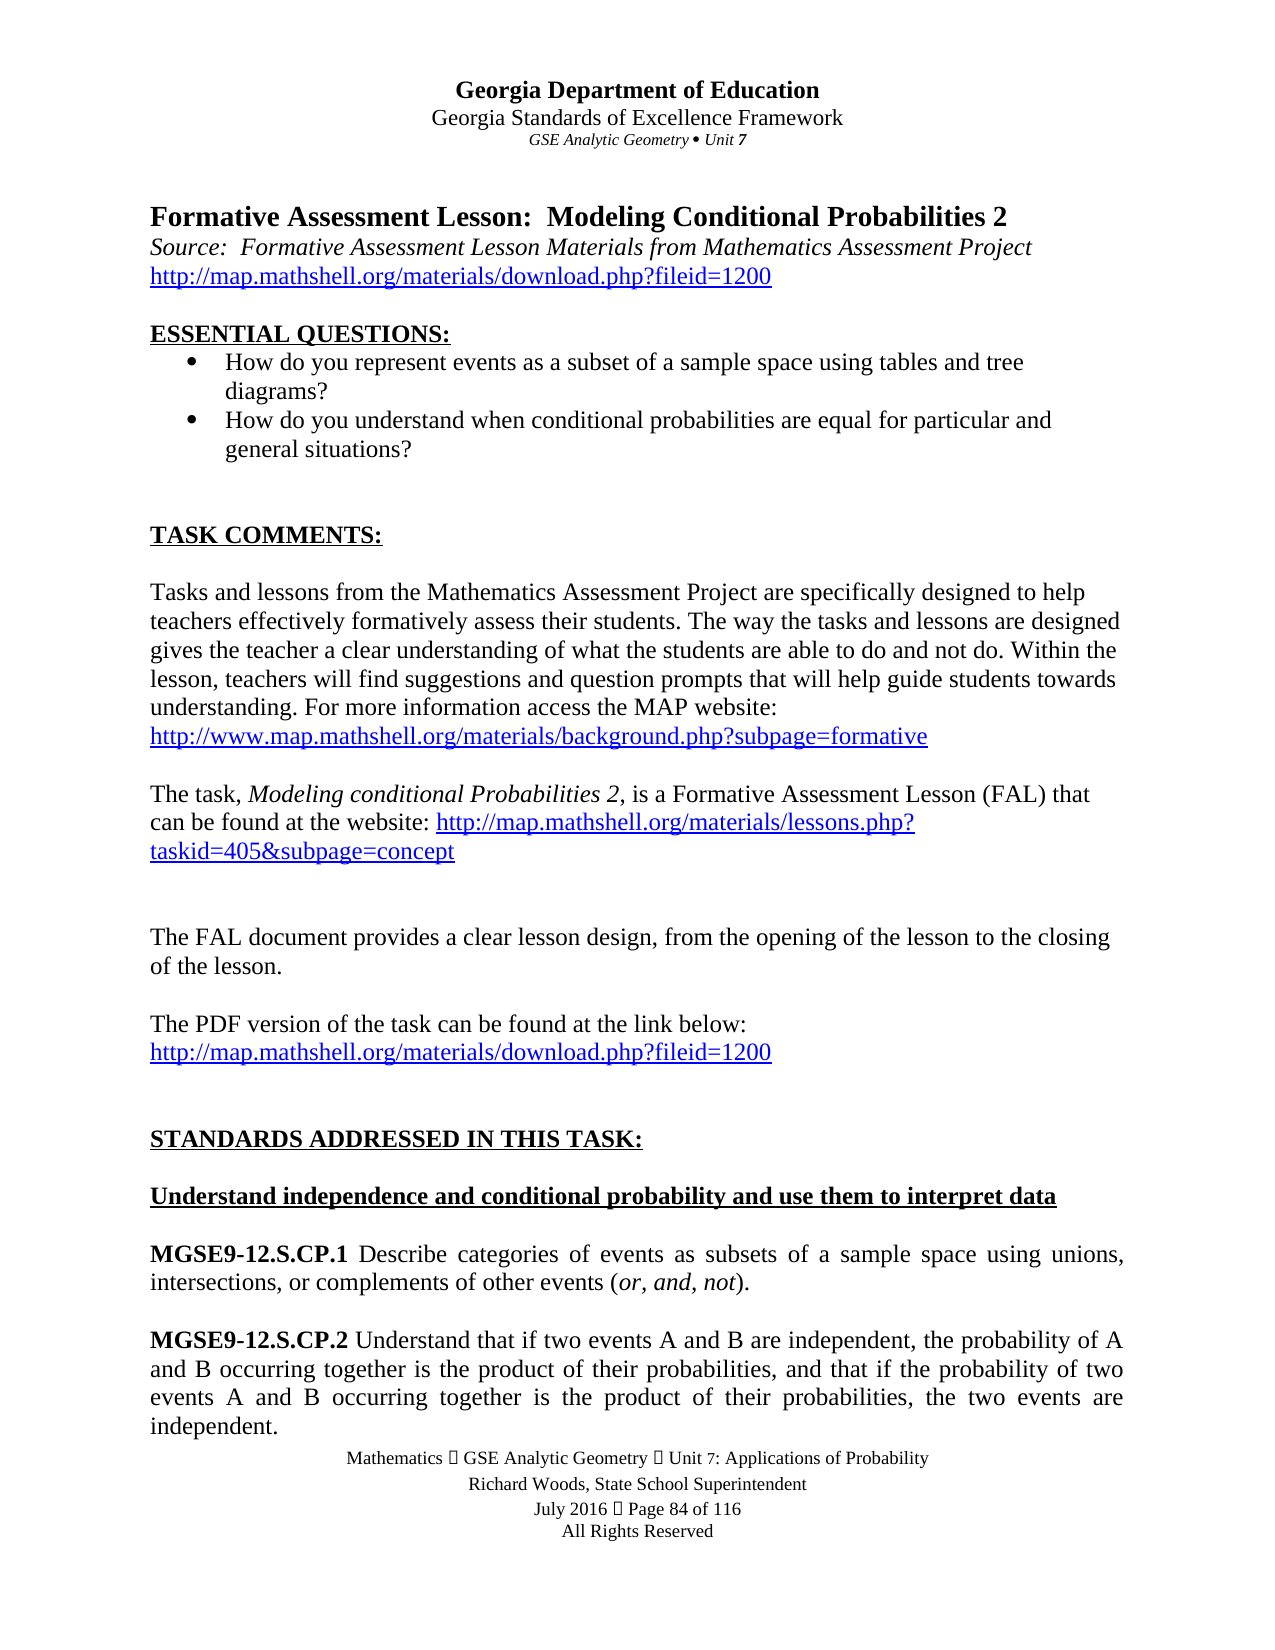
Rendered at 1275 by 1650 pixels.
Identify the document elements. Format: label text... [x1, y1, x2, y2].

text Source: Formative Assessment Lesson Materials from Mathematics Assessment Project [150, 232, 1125, 261]
text http://www.map.mathshell.org/materials/background.php?subpage=formative [150, 721, 1125, 750]
text Tasks and lessons from the Mathematics Assessment Project are specifically designed to help teachers effectively formatively assess their students. The way the tasks and lessons are designed gives the teacher a clear understanding of what the students are able to do and not do. Within the lesson, teachers will find suggestions and question prompts that will help guide students towards understanding. For more information access the MAP website: [150, 577, 1125, 721]
list How do you represent events as a subset of a sample space using tables and tree diagrams? [187, 347, 1125, 405]
text The task, Modeling conditional Probabilities 2, is a Formative Assessment Lesson (FAL) that can be found at the website: http://map.mathshell.org/materials/lessons.php?taskid=405&subpage=concept [150, 779, 1125, 865]
text http://map.mathshell.org/materials/download.php?fileid=1200 [150, 261, 1125, 290]
subtitle Formative Assessment Lesson: Modeling Conditional Probabilities 2 [150, 199, 1125, 232]
text http://map.mathshell.org/materials/download.php?fileid=1200 [150, 1037, 1125, 1066]
list How do you understand when conditional probabilities are equal for particular and general situations? [187, 405, 1125, 462]
text MGSE9-12.S.CP.2 Understand that if two events A and B are independent, the probability of A and B occurring together is the product of their probabilities, and that if the probability of two events A and B occurring together is the product of their probabilities, the two events are independent. [150, 1325, 1125, 1440]
text The PDF version of the task can be found at the link below: [150, 1009, 1125, 1037]
text MGSE9-12.S.CP.1 Describe categories of events as subsets of a sample space using unions, intersections, or complements of other events (or, and, not). [150, 1239, 1125, 1296]
text STANDARDS ADDRESSED IN THIS TASK: [150, 1124, 1125, 1152]
text ESSENTIAL QUESTIONS: [150, 319, 1125, 347]
text The FAL document provides a clear lesson design, from the opening of the lesson to the closing of the lesson. [150, 922, 1125, 980]
text Understand independence and conditional probability and use them to interpret data [150, 1181, 1125, 1210]
text TASK COMMENTS: [150, 520, 1125, 549]
